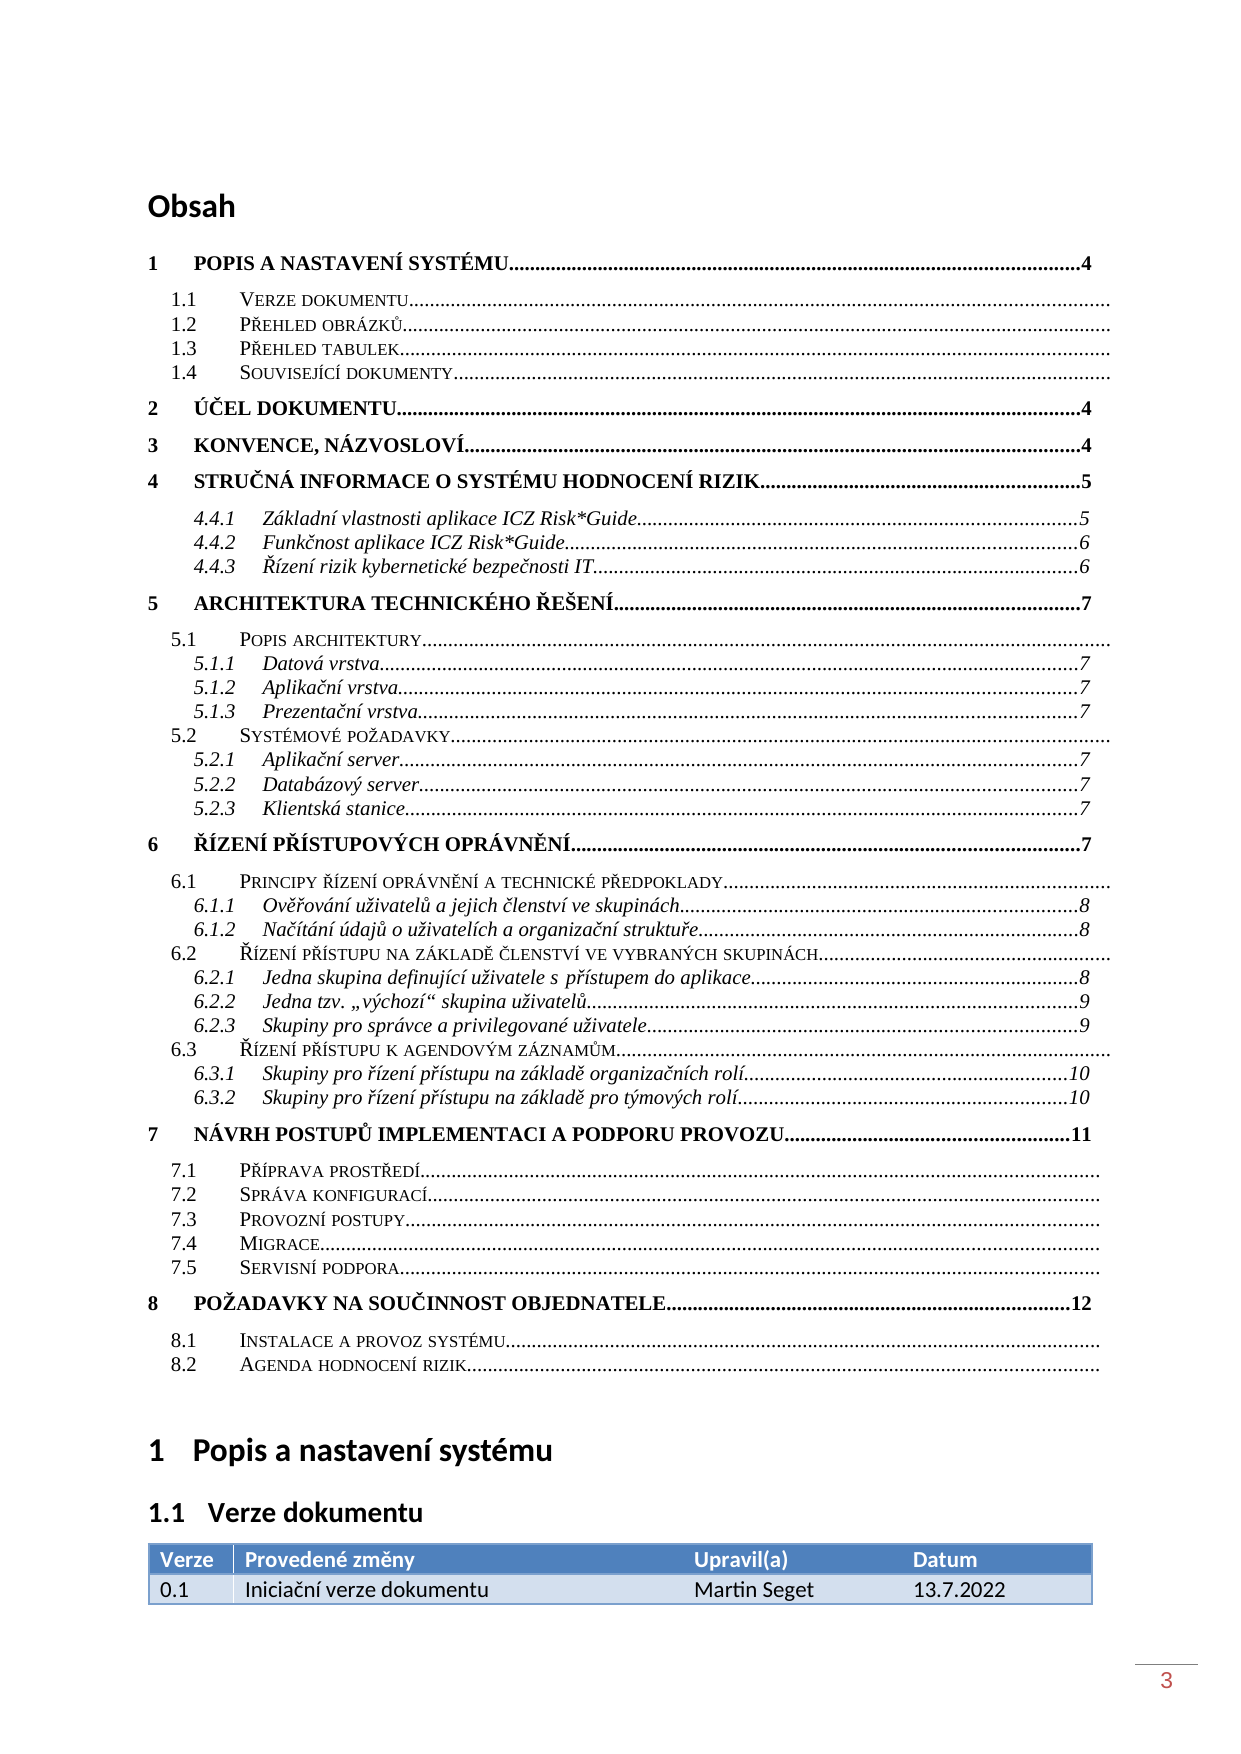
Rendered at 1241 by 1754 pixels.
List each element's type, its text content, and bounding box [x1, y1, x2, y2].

table_cell 13.7.2022 [902, 1575, 1091, 1603]
text 8 Požadavky na součinnost objednatele 12 [148, 1291, 1093, 1315]
text 6.3.1 Skupiny pro řízení přístupu na základě organizačních rolí 10 [193, 1061, 1093, 1085]
table_header Verze [150, 1545, 233, 1573]
table_header Upravil(a) [683, 1545, 902, 1573]
table_cell Martin Seget [683, 1575, 902, 1603]
text 7.5 Servisní podpora 12 [171, 1254, 1093, 1279]
text 5.2.1 Aplikační server 7 [193, 747, 1093, 771]
table_header Provedené změny [234, 1545, 683, 1573]
subtitle Verze dokumentu [148, 1494, 1093, 1530]
text 6.2 Řízení přístupu na základě členství ve vybraných skupinách 8 [171, 941, 1093, 965]
text 7.2 Správa konfigurací 11 [171, 1182, 1093, 1206]
text 6.1 Principy řízení oprávnění a technické předpoklady 7 [171, 869, 1093, 893]
text 5.1 Popis architektury 7 [171, 627, 1093, 651]
text 7.3 Provozní postupy 11 [171, 1206, 1093, 1231]
text 6.2.1 Jedna skupina definující uživatele s přístupem do aplikace 8 [193, 965, 1093, 989]
text 6.2.3 Skupiny pro správce a privilegované uživatele 9 [193, 1013, 1093, 1037]
text 5.1.2 Aplikační vrstva 7 [193, 675, 1093, 699]
text 1.2 Přehled obrázků 4 [171, 311, 1093, 336]
text 4.4.1 Základní vlastnosti aplikace ICZ Risk*Guide 5 [193, 506, 1093, 530]
text 7.1 Příprava prostředí 11 [171, 1158, 1093, 1182]
text 5 Architektura technického řešení 7 [148, 591, 1093, 614]
text 6 Řízení přístupových oprávnění 7 [148, 832, 1093, 856]
text 7 Návrh postupů implementaci a podporu provozu 11 [148, 1122, 1093, 1146]
text 7.4 Migrace 12 [171, 1231, 1093, 1254]
text 6.3 Řízení přístupu k agendovým záznamům 9 [171, 1037, 1093, 1061]
text 8.1 Instalace a provoz systému 12 [171, 1328, 1093, 1352]
text 3 Konvence, názvosloví 4 [148, 433, 1093, 457]
text 6.3.2 Skupiny pro řízení přístupu na základě pro týmových rolí 10 [193, 1085, 1093, 1109]
text 8.2 Agenda hodnocení rizik 12 [171, 1352, 1093, 1376]
text 5.2.2 Databázový server 7 [193, 771, 1093, 796]
text 1.4 Související dokumenty 4 [171, 359, 1093, 384]
text 4.4.2 Funkčnost aplikace ICZ Risk*Guide 6 [193, 530, 1093, 554]
text 4.4.3 Řízení rizik kybernetické bezpečnosti IT 6 [193, 554, 1093, 578]
text 5.1.1 Datová vrstva 7 [193, 651, 1093, 675]
text 4 Stručná informace o systému hodnocení rizik 5 [148, 469, 1093, 493]
text Obsah [148, 185, 1093, 226]
text 6.1.2 Načítání údajů o uživatelích a organizační struktuře 8 [193, 917, 1093, 941]
table_cell 0.1 [150, 1575, 233, 1603]
text 5.2.3 Klientská stanice 7 [193, 796, 1093, 819]
text 5.1.3 Prezentační vrstva 7 [193, 699, 1093, 723]
text 6.1.1 Ověřování uživatelů a jejich členství ve skupinách 8 [193, 893, 1093, 917]
text 1.1 Verze dokumentu 4 [171, 287, 1093, 311]
text 1 Popis a nastavení systému 4 [148, 251, 1093, 275]
text 2 Účel dokumentu 4 [148, 396, 1093, 420]
subtitle Popis a nastavení systému [148, 1429, 1093, 1469]
text 1.3 Přehled tabulek 4 [171, 336, 1093, 359]
table_header Datum [902, 1545, 1091, 1573]
text 5.2 Systémové požadavky 7 [171, 723, 1093, 747]
table_cell Iniciační verze dokumentu [234, 1575, 683, 1603]
text 6.2.2 Jedna tzv. „výchozí“ skupina uživatelů 9 [193, 989, 1093, 1013]
